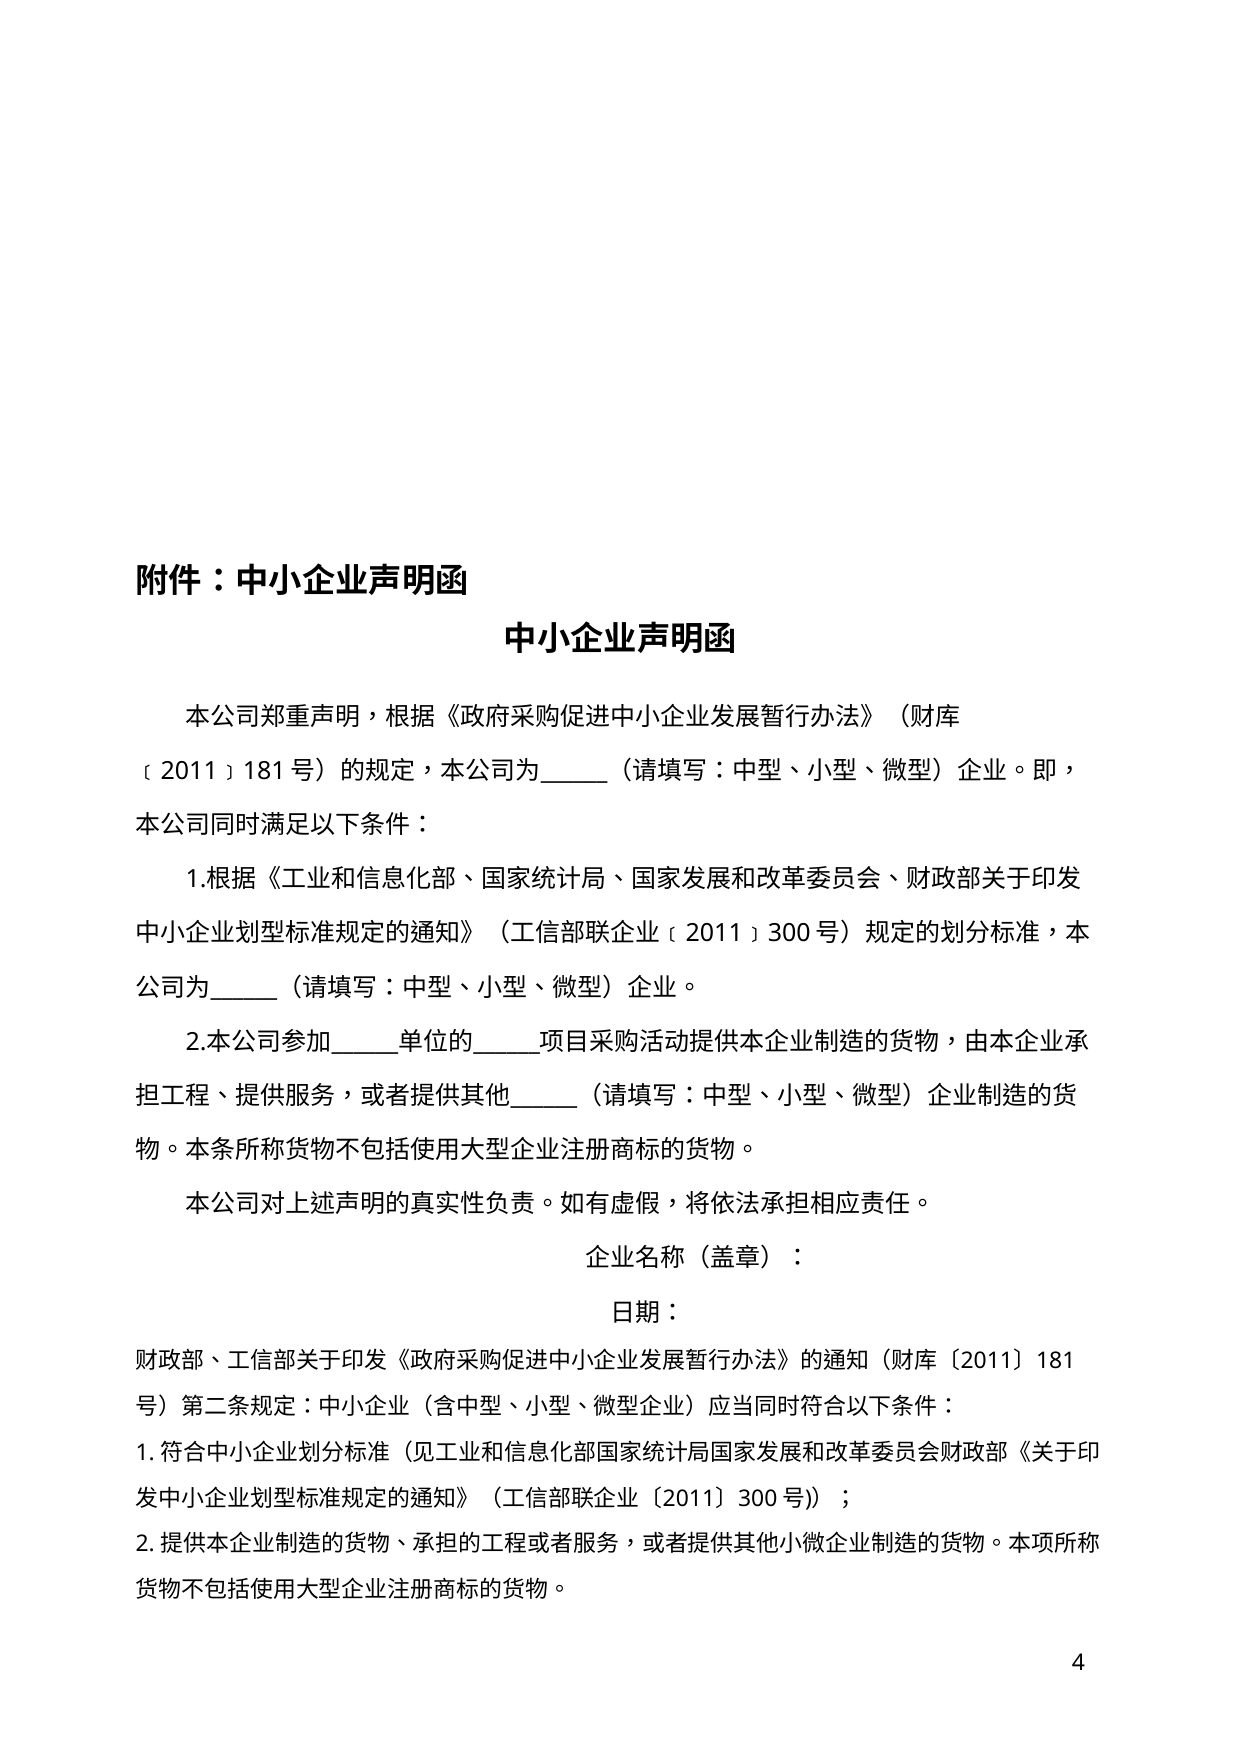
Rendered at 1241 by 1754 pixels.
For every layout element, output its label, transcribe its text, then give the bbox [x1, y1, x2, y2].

text 2. 提供本企业制造的货物、承担的工程或者服务，或者提供其他小微企业制造的货物。本项所称货物不包括使用大型企业注册商标的货物。 [135, 1515, 1105, 1607]
text 1.根据《工业和信息化部、国家统计局、国家发展和改革委员会、财政部关于印发中小企业划型标准规定的通知》（工信部联企业﹝2011﹞300号）规定的划分标准，本公司为______（请填写：中型、小型、微型）企业。 [135, 844, 1105, 1007]
text 中小企业声明函 [135, 614, 1105, 660]
text 1. 符合中小企业划分标准（见工业和信息化部国家统计局国家发展和改革委员会财政部《关于印发中小企业划型标准规定的通知》（工信部联企业〔2011〕300号)）； [135, 1423, 1105, 1515]
text 2.本公司参加______单位的______项目采购活动提供本企业制造的货物，由本企业承担工程、提供服务，或者提供其他______（请填写：中型、小型、微型）企业制造的货物。本条所称货物不包括使用大型企业注册商标的货物。 [135, 1007, 1105, 1169]
text 本公司郑重声明，根据《政府采购促进中小企业发展暂行办法》（财库﹝2011﹞181号）的规定，本公司为______（请填写：中型、小型、微型）企业。即，本公司同时满足以下条件： [135, 682, 1105, 844]
text 企业名称（盖章）： [135, 1223, 1105, 1278]
title 附件：中小企业声明函 [135, 554, 1102, 602]
text 日期： [135, 1278, 1105, 1332]
text 财政部、工信部关于印发《政府采购促进中小企业发展暂行办法》的通知（财库〔2011〕181号）第二条规定：中小企业（含中型、小型、微型企业）应当同时符合以下条件： [135, 1332, 1105, 1423]
text 本公司对上述声明的真实性负责。如有虚假，将依法承担相应责任。 [135, 1169, 1105, 1223]
